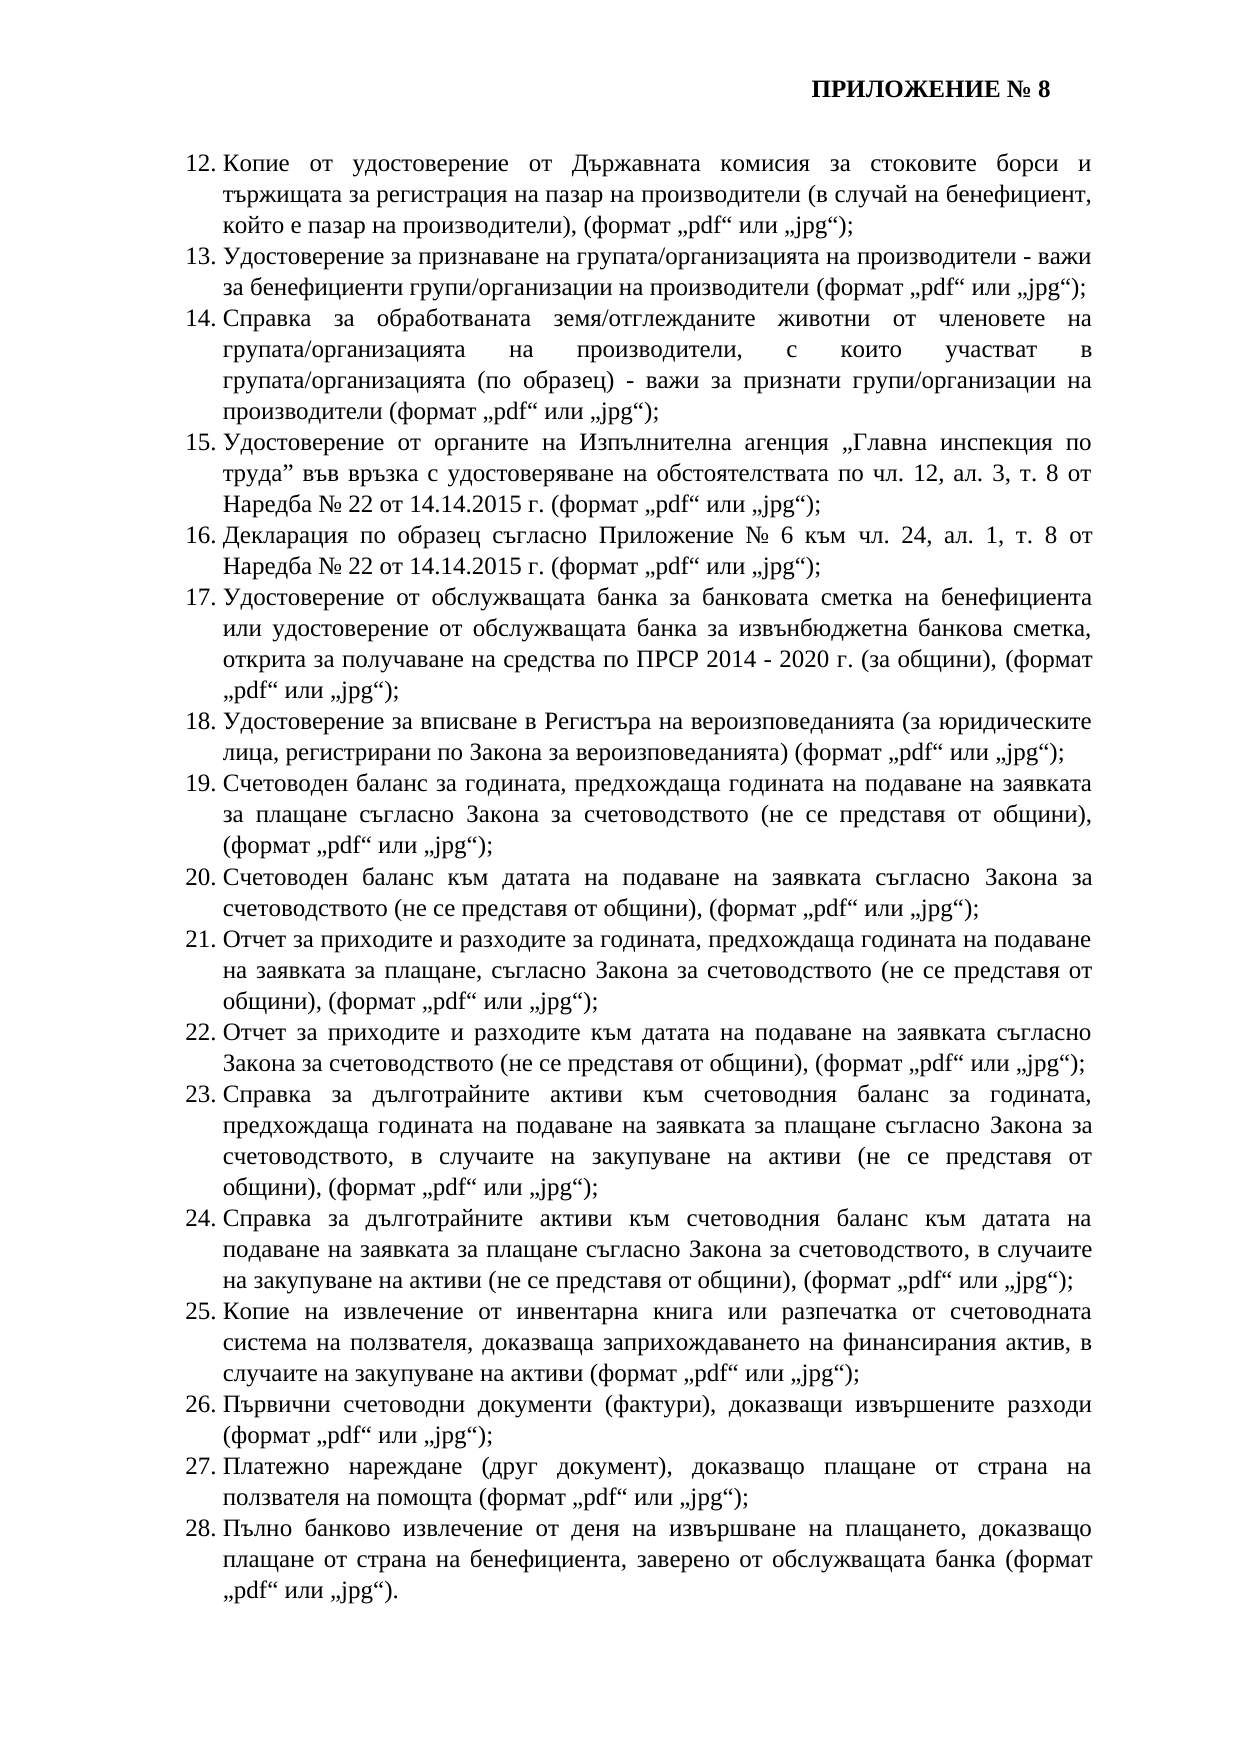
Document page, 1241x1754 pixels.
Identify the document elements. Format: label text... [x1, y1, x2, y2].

list Пълно банково извлечение от деня на извършване на плащането, доказващо плащане от страна на бенефициента, заверенo от обслужващата банка (формат „рdf“ или „jpg“). [185, 1513, 1093, 1604]
list Копие на извлечение от инвентарна книга или разпечатка от счетоводната система на ползвателя, доказваща заприхождаването на финансирания актив, в случаите на закупуване на активи (формат „рdf“ или „jpg“); [185, 1296, 1093, 1387]
list Счетоводен баланс за годината, предхождаща годината на подаване на заявката за плащане съгласно Закона за счетоводството (не се представя от общини), (формат „рdf“ или „jpg“); [185, 768, 1093, 859]
list Счетоводен баланс към датата на подаване на заявката съгласно Закона за счетоводството (не се представя от общини), (формат „рdf“ или „jpg“); [185, 862, 1093, 921]
list Отчет за приходите и разходите към датата на подаване на заявката съгласно Закона за счетоводството (не се представя от общини), (формат „рdf“ или „jpg“); [185, 1017, 1093, 1077]
list Отчет за приходите и разходите за годината, предхождаща годината на подаване на заявката за плащане, съгласно Закона за счетоводството (не се представя от общини), (формат „рdf“ или „jpg“); [185, 924, 1093, 1014]
list Удостоверение от обслужващата банка за банковата сметка на бенефициента или удостоверение от обслужващата банка за извънбюджетна банкова сметка, открита за получаване на средства по ПРСР 2014 - 2020 г. (за общини), (формат „рdf“ или „jpg“); [185, 582, 1093, 704]
list Удостоверение от органите на Изпълнителна агенция „Главна инспекция по труда” във връзка с удостоверяване на обстоятелствата по чл. 12, ал. 3, т. 8 от Наредба № 22 от 14.14.2015 г. (формат „рdf“ или „jpg“); [185, 427, 1093, 518]
list Справка за дълготрайните активи към счетоводния баланс към датата на подаване на заявката за плащане съгласно Закона за счетоводството, в случаите на закупуване на активи (не се представя от общини), (формат „рdf“ или „jpg“); [185, 1203, 1093, 1294]
list Декларация по образец съгласно Приложение № 6 към чл. 24, ал. 1, т. 8 от Наредба № 22 от 14.14.2015 г. (формат „рdf“ или „jpg“); [185, 520, 1093, 580]
list Първични счетоводни документи (фактури), доказващи извършените разходи (формат „рdf“ или „jpg“); [185, 1389, 1093, 1449]
list Справка за обработваната земя/отглежданите животни от членовете на групата/организацията на производители, с които участват в групата/организацията (по образец) - важи за признати групи/организации на производители (формат „рdf“ или „jpg“); [185, 303, 1093, 425]
list Платежно нареждане (друг документ), доказващо плащане от страна на ползвателя на помощта (формат „рdf“ или „jpg“); [185, 1451, 1093, 1511]
list Копие от удостоверение от Държавната комисия за стоковите борси и тържищата за регистрация на пазар на производители (в случай на бенефициент, който е пазар на производители), (формат „рdf“ или „jpg“); [185, 148, 1093, 238]
list Удостоверение за признаване на групата/организацията на производители - важи за бенефициенти групи/организации на производители (формат „рdf“ или „jpg“); [185, 241, 1093, 301]
list Удостоверение за вписване в Регистъра на вероизповеданията (за юридическите лица, регистрирани по Закона за вероизповеданията) (формат „рdf“ или „jpg“); [185, 706, 1093, 766]
list Справка за дълготрайните активи към счетоводния баланс за годината, предхождаща годината на подаване на заявката за плащане съгласно Закона за счетоводството, в случаите на закупуване на активи (не се представя от общини), (формат „рdf“ или „jpg“); [185, 1079, 1093, 1201]
